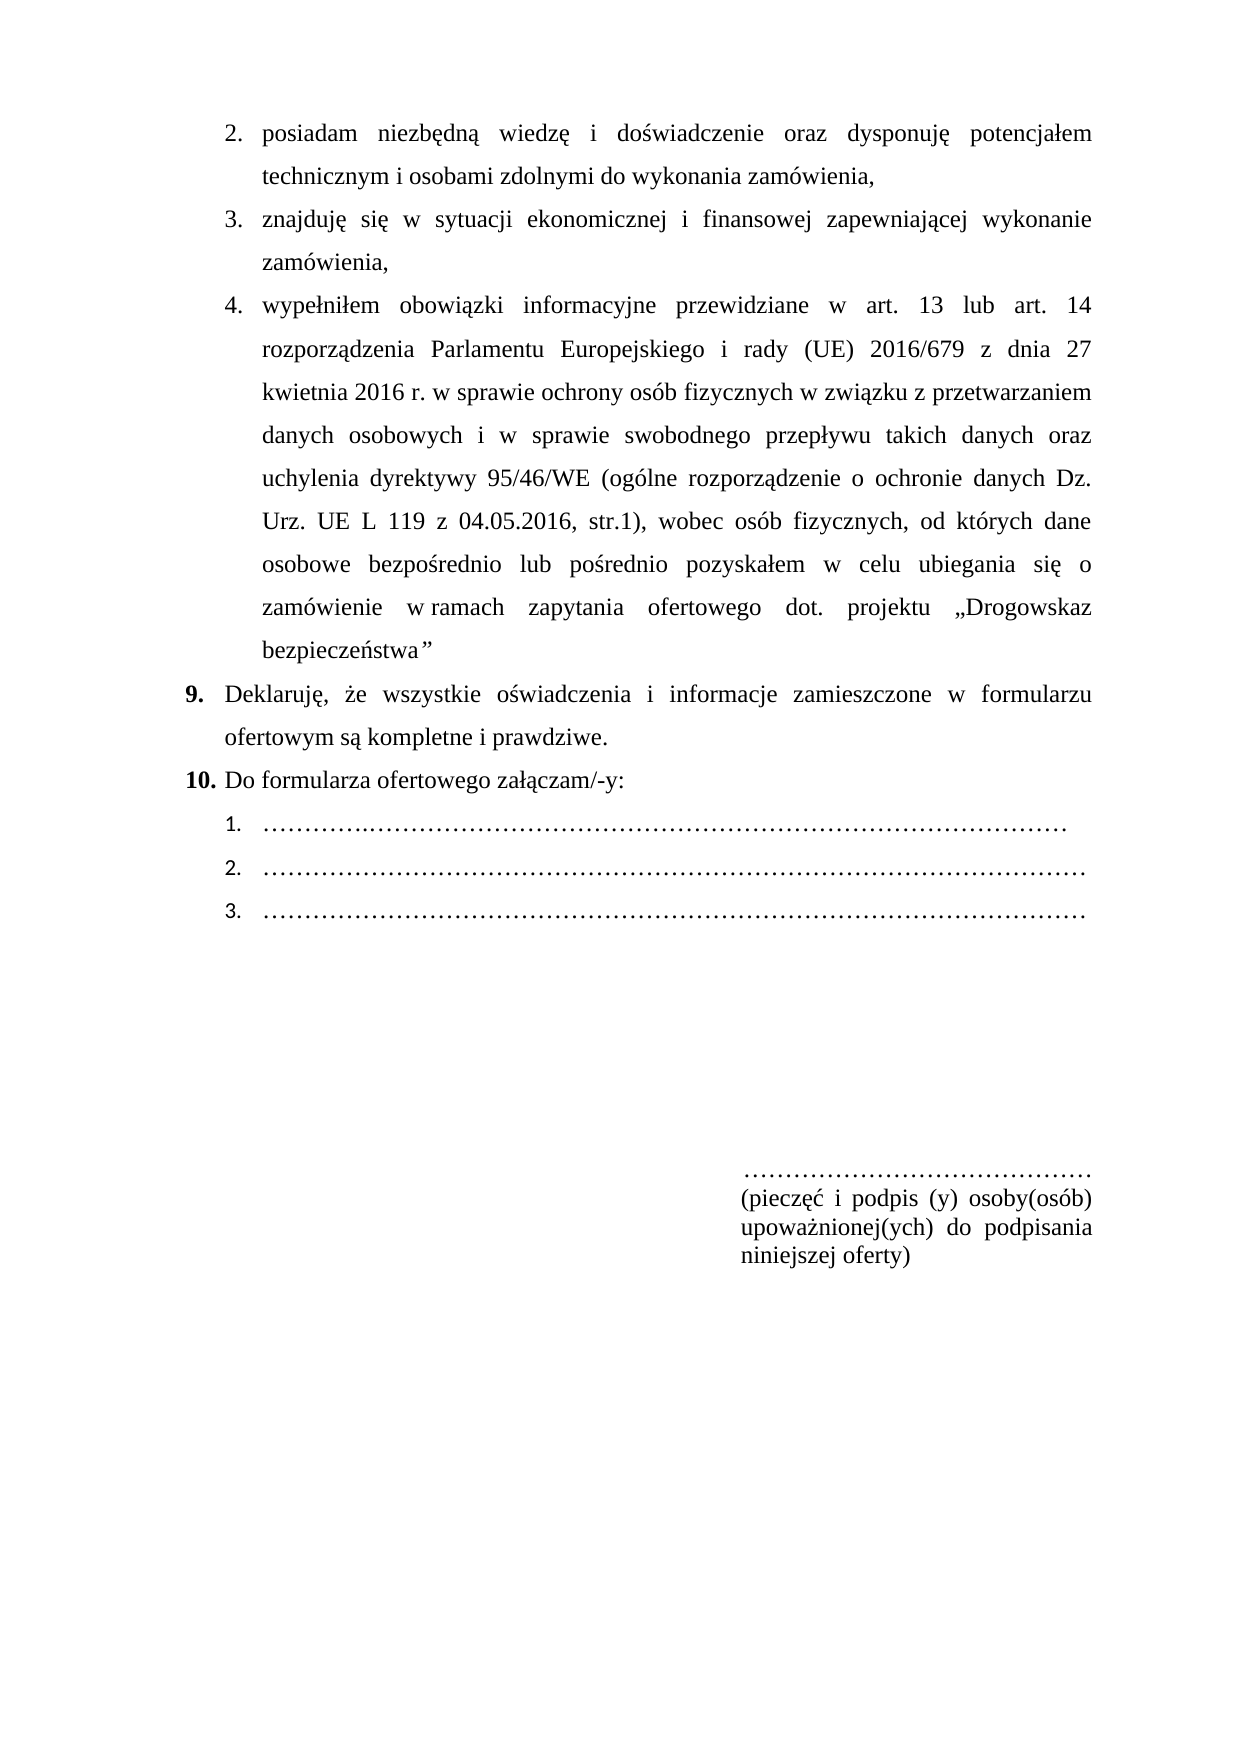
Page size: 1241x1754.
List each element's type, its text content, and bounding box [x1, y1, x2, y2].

list Do formularza ofertowego załączam/-y: [185, 765, 1092, 794]
text …………………………………… [224, 1154, 1092, 1183]
list ………….………………………………………………………………………… [224, 808, 1092, 837]
list ……………………………………………………………………………………… [224, 852, 1092, 881]
list znajduję się w sytuacji ekonomicznej i finansowej zapewniającej wykonanie zamówienia, [224, 204, 1092, 276]
list wypełniłem obowiązki informacyjne przewidziane w art. 13 lub art. 14 rozporządzenia Parlamentu Europejskiego i rady (UE) 2016/679 z dnia 27 kwietnia 2016 r. w sprawie ochrony osób fizycznych w związku z przetwarzaniem danych osobowych i w sprawie swobodnego przepływu takich danych oraz uchylenia dyrektywy 95/46/WE (ogólne rozporządzenie o ochronie danych Dz. Urz. UE L 119 z 04.05.2016, str.1), wobec osób fizycznych, od których dane osobowe bezpośrednio lub pośrednio pozyskałem w celu ubiegania się o zamówienie w ramach zapytania ofertowego dot. projektu „Drogowskaz bezpieczeństwa” [224, 291, 1092, 664]
list ……………………………………………………………………………………… [224, 895, 1092, 924]
list posiadam niezbędną wiedzę i doświadczenie oraz dysponuję potencjałem technicznym i osobami zdolnymi do wykonania zamówienia, [224, 118, 1092, 190]
list Deklaruję, że wszystkie oświadczenia i informacje zamieszczone w formularzu ofertowym są kompletne i prawdziwe. [185, 679, 1092, 751]
text (pieczęć i podpis (y) osoby(osób) upoważnionej(ych) do podpisania niniejszej oferty) [741, 1183, 1092, 1269]
